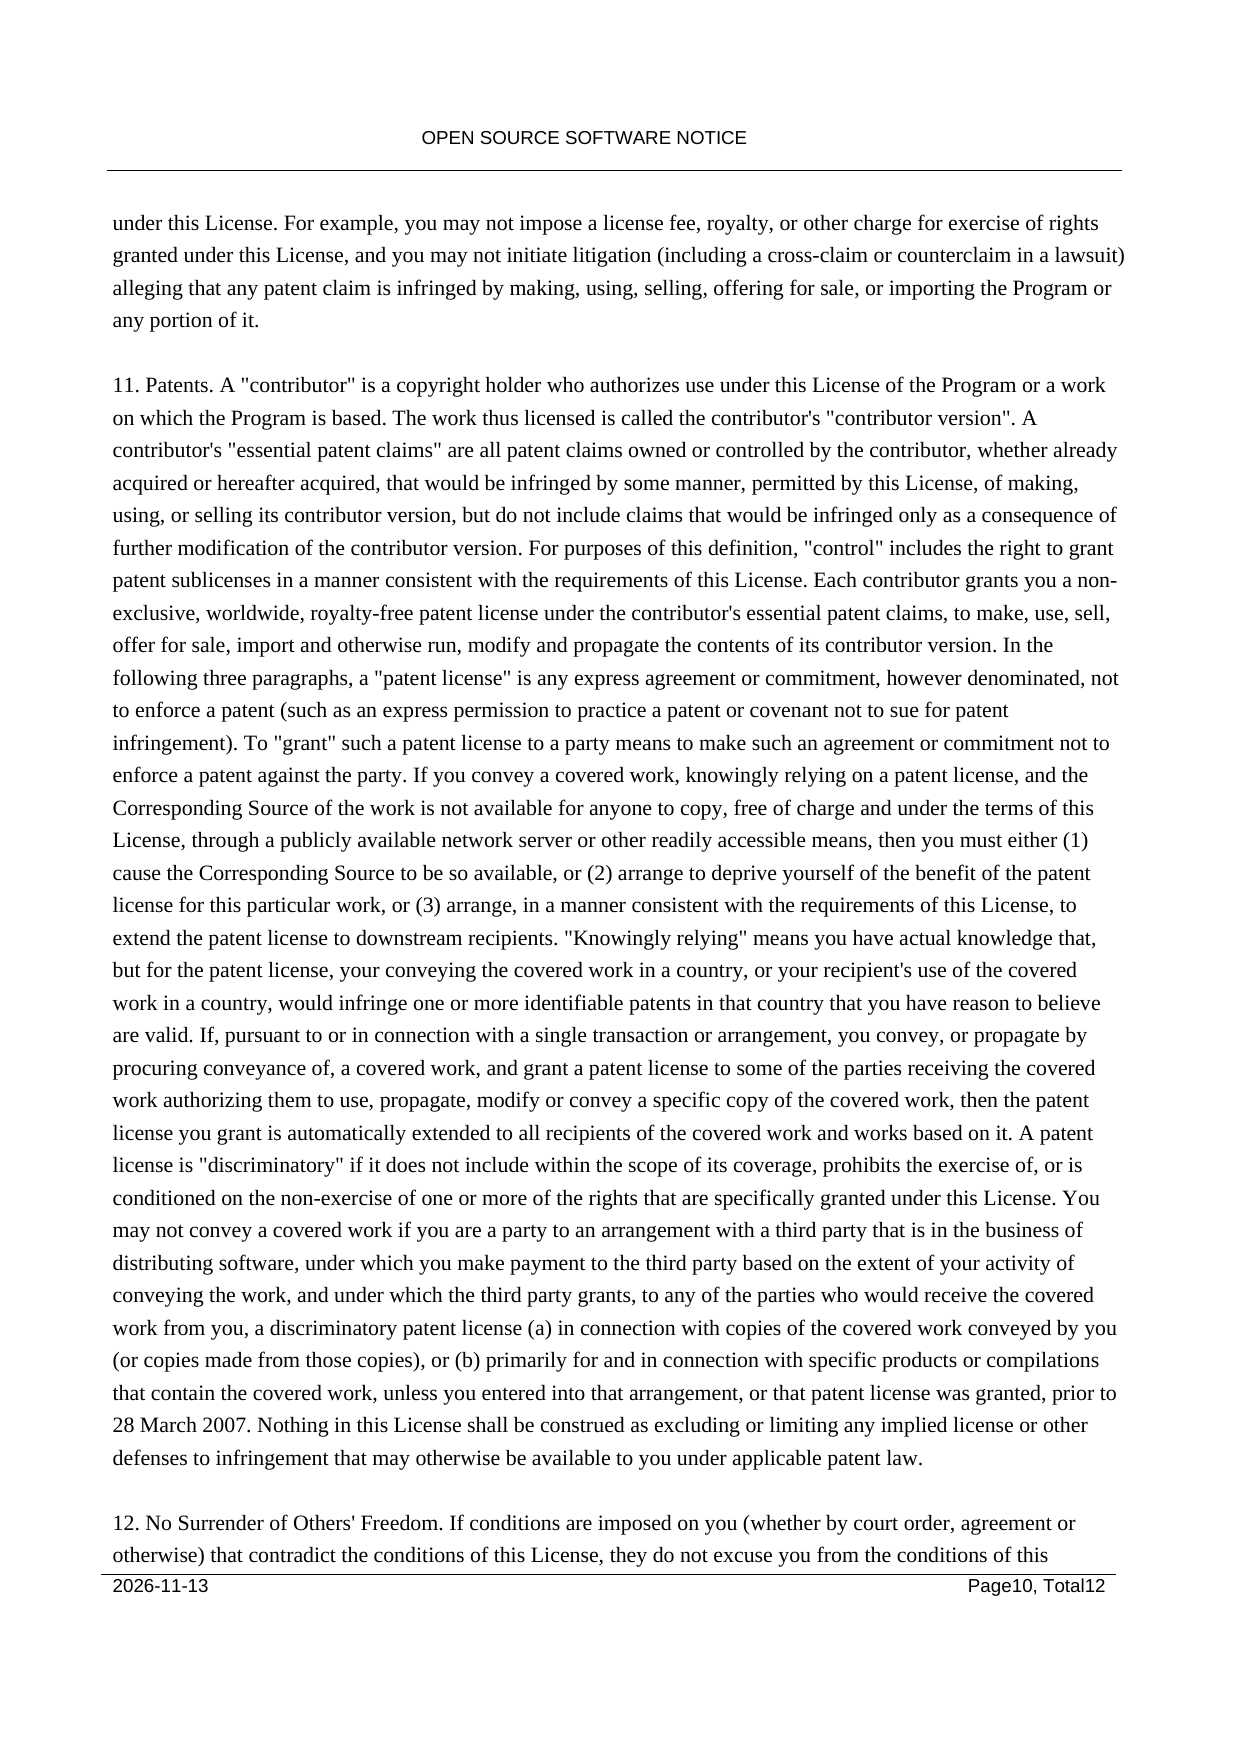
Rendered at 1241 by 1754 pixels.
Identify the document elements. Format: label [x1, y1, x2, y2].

text [112, 206, 1128, 1571]
